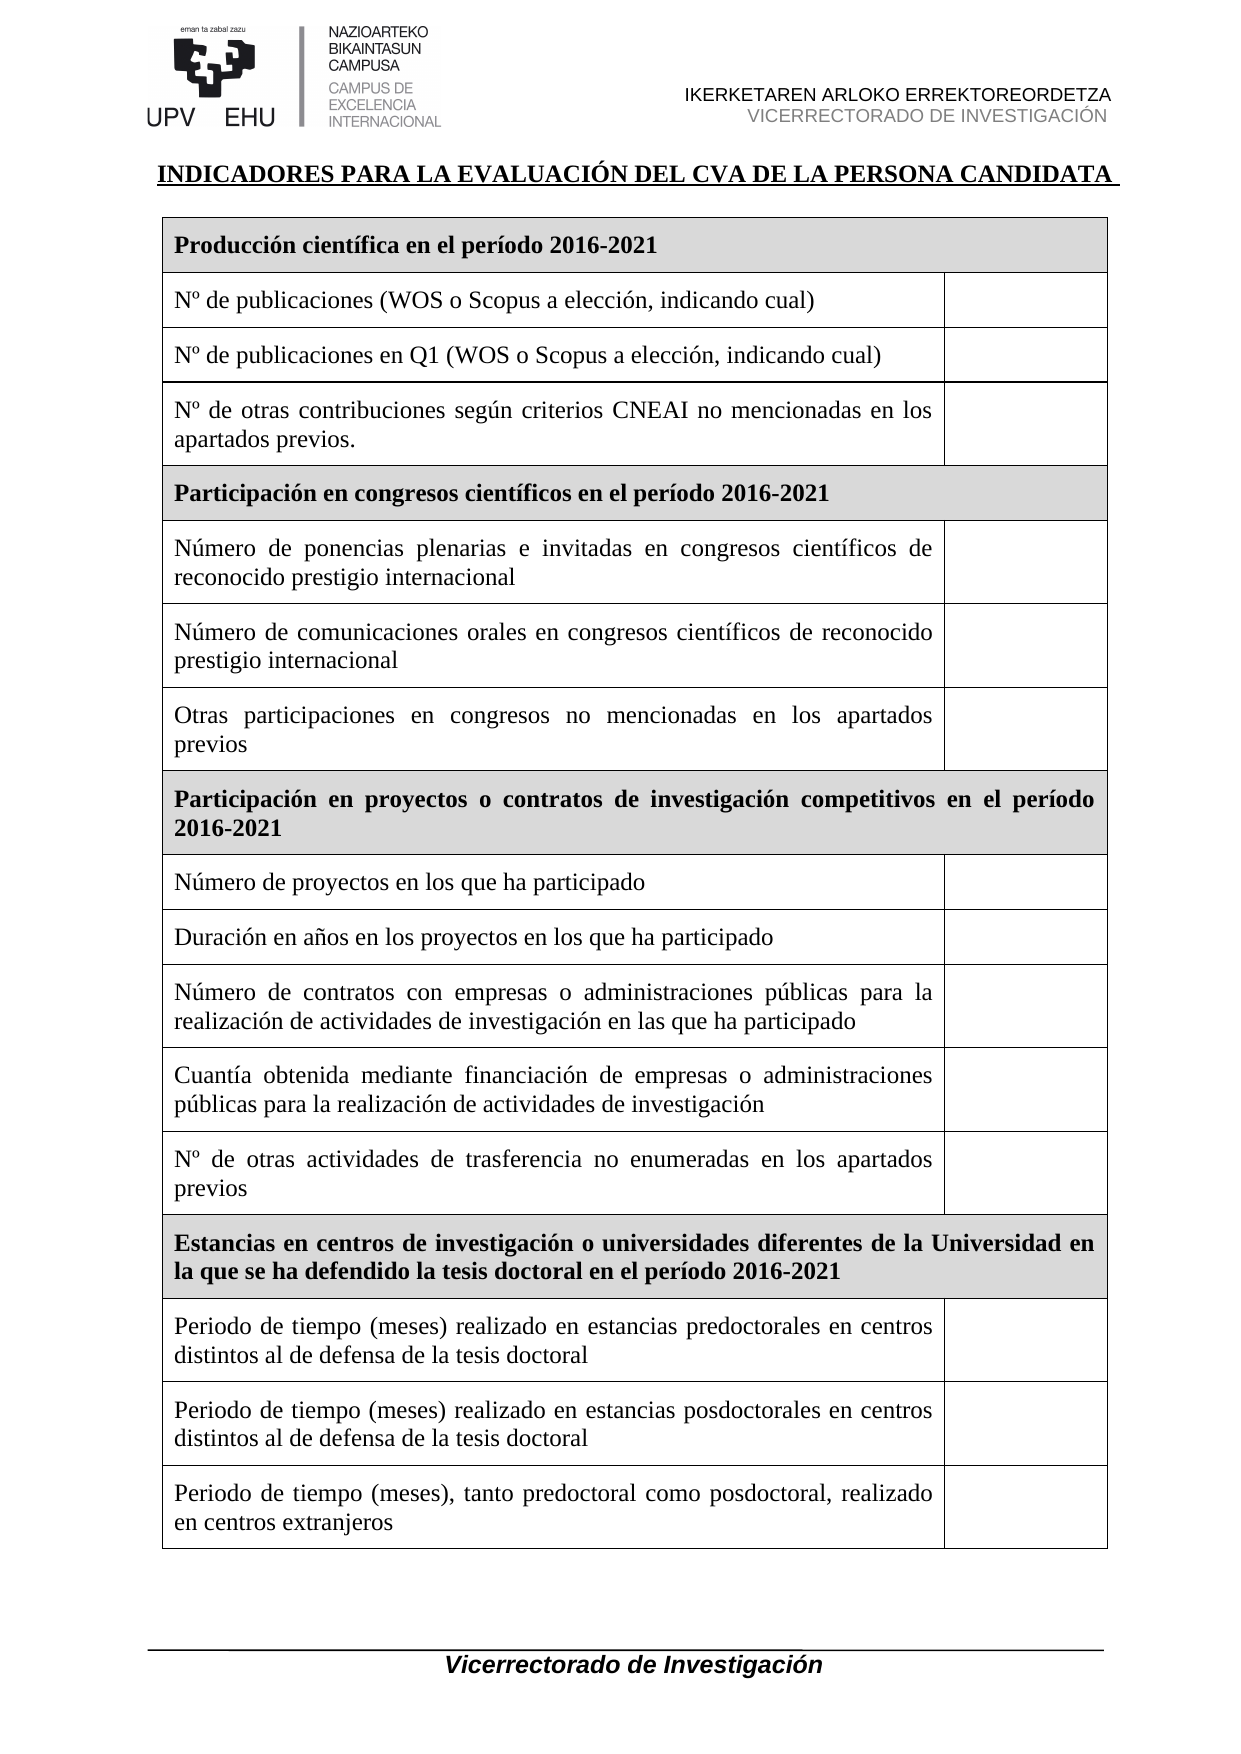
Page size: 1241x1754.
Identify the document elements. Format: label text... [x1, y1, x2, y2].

table_cell [945, 855, 1107, 909]
table_cell Periodo de tiempo (meses) realizado en estancias posdoctorales en centros distintos al de defensa de la tesis doctoral [163, 1382, 944, 1465]
table_cell Participación en congresos científicos en el período 2016-2021 [163, 466, 1107, 520]
table_cell [945, 1048, 1107, 1131]
table_cell [945, 1382, 1107, 1465]
table_cell [945, 383, 1107, 465]
table_cell Nº de otras actividades de trasferencia no enumeradas en los apartados previos [163, 1132, 944, 1214]
table_cell Periodo de tiempo (meses) realizado en estancias predoctorales en centros distintos al de defensa de la tesis doctoral [163, 1299, 944, 1381]
text INDICADORES PARA LA EVALUACIÓN DEL CVA DE LA PERSONA CANDIDATA [148, 159, 1122, 188]
table_cell Número de comunicaciones orales en congresos científicos de reconocido prestigio internacional [163, 604, 944, 687]
table_cell Nº de publicaciones (WOS o Scopus a elección, indicando cual) [163, 273, 944, 327]
table_header Producción científica en el período 2016-2021 [163, 218, 1107, 272]
table_cell Participación en proyectos o contratos de investigación competitivos en el período 2016-2021 [163, 771, 1107, 854]
table_cell Nº de publicaciones en Q1 (WOS o Scopus a elección, indicando cual) [163, 328, 944, 381]
table_cell Estancias en centros de investigación o universidades diferentes de la Universidad en la que se ha defendido la tesis doctoral en el período 2016-2021 [163, 1215, 1107, 1298]
table_cell [945, 1299, 1107, 1381]
table_cell [945, 604, 1107, 687]
table_cell [945, 910, 1107, 963]
picture [147, 26, 442, 127]
table_cell Número de contratos con empresas o administraciones públicas para la realización de actividades de investigación en las que ha participado [163, 965, 944, 1047]
table_cell Número de ponencias plenarias e invitadas en congresos científicos de reconocido prestigio internacional [163, 521, 944, 603]
table_cell Periodo de tiempo (meses), tanto predoctoral como posdoctoral, realizado en centros extranjeros [163, 1466, 944, 1548]
table_cell [945, 965, 1107, 1047]
table_cell [945, 273, 1107, 327]
table_cell Otras participaciones en congresos no mencionadas en los apartados previos [163, 688, 944, 770]
table_cell Cuantía obtenida mediante financiación de empresas o administraciones públicas para la realización de actividades de investigación [163, 1048, 944, 1131]
table_cell [945, 1132, 1107, 1214]
table_cell Duración en años en los proyectos en los que ha participado [163, 910, 944, 963]
table_cell [945, 1466, 1107, 1548]
table_cell [945, 521, 1107, 603]
table_cell [945, 688, 1107, 770]
table_cell [945, 328, 1107, 381]
table_cell Número de proyectos en los que ha participado [163, 855, 944, 909]
table_cell Nº de otras contribuciones según criterios CNEAI no mencionadas en los apartados previos. [163, 383, 944, 465]
